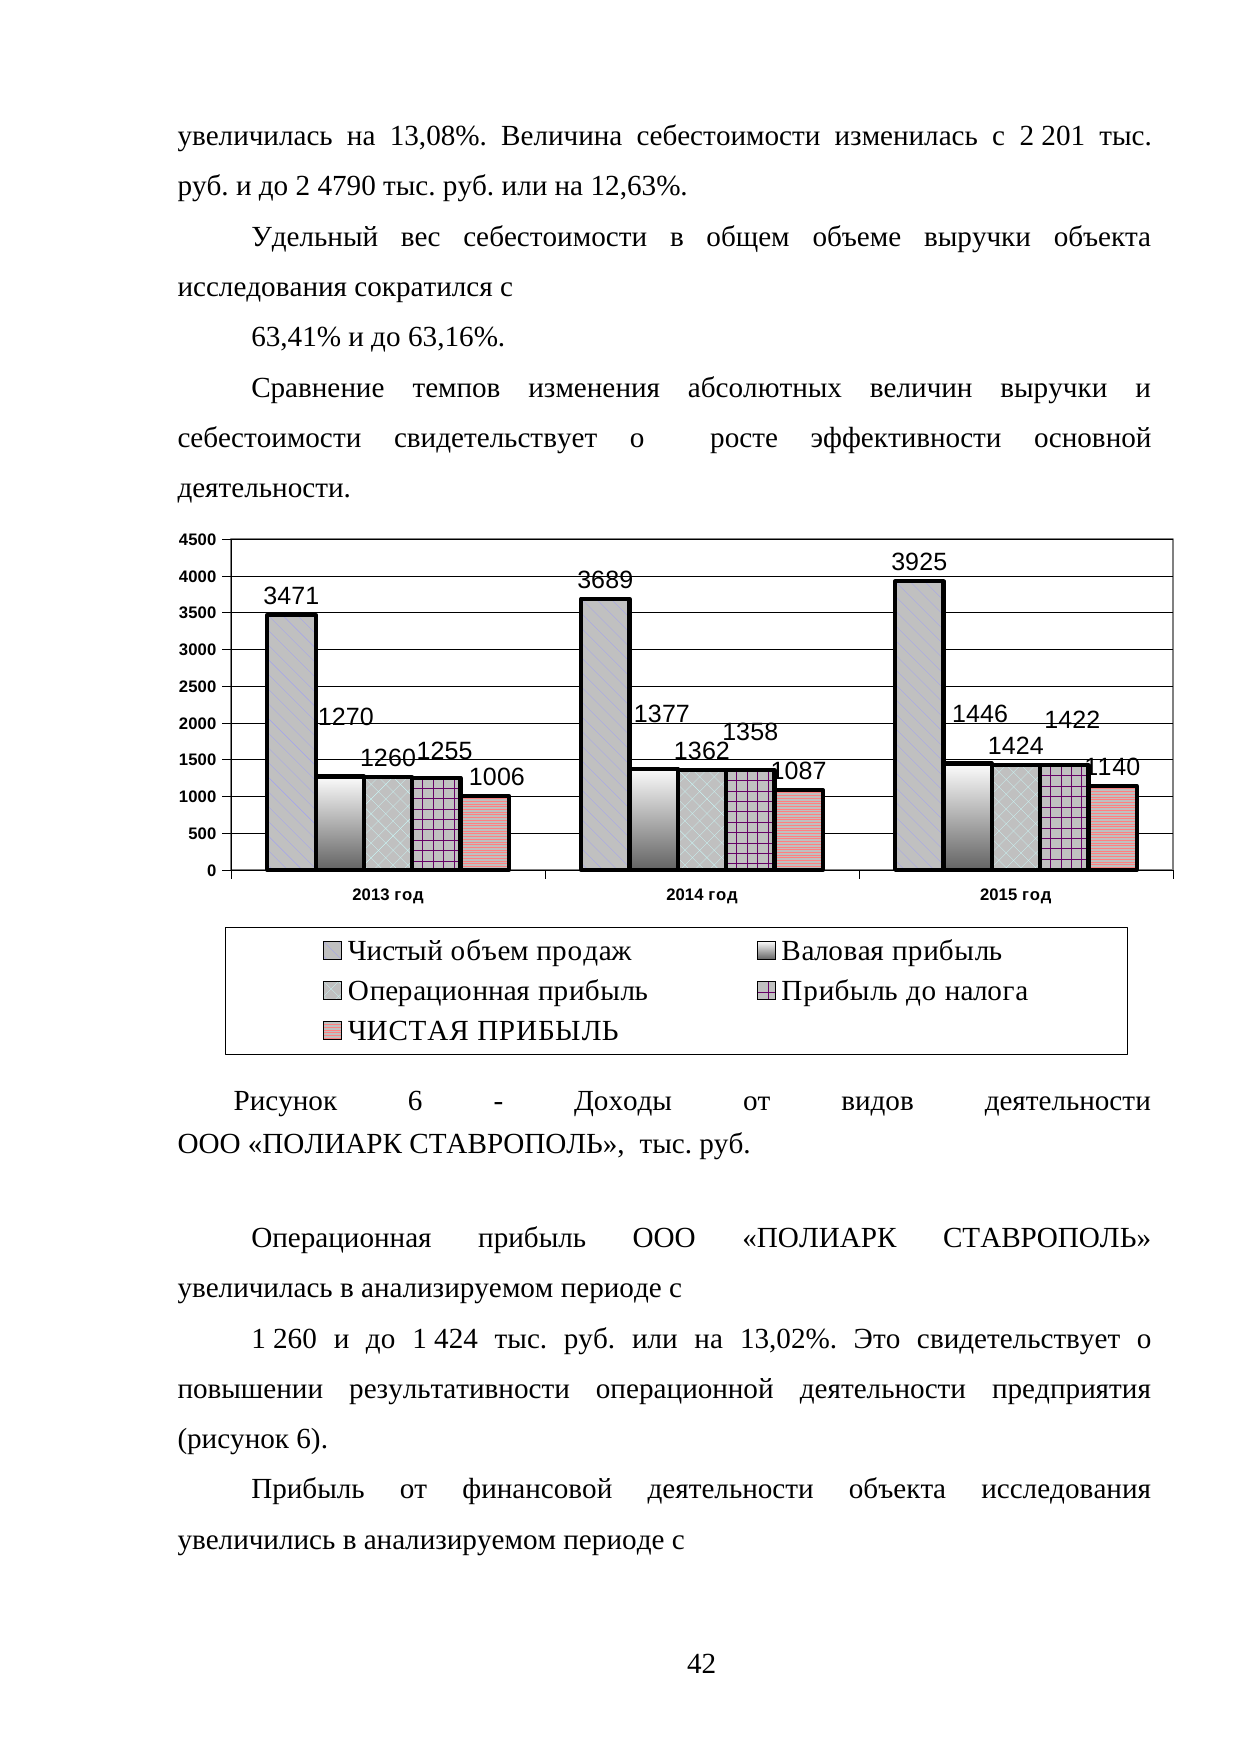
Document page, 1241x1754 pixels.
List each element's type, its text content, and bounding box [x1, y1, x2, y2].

text Операционная прибыль ООО «ПОЛИАРК СТАВРОПОЛЬ» увеличилась в анализируемом периоде с }) ~AEMacro(If("@IF(I7,I7,ERROR,I7)",first,>,"@IF(I7,I7,ERROR,I7)",last){ [177, 1220, 1152, 1304]
text Рисунок 6 - Доходы от видов деятельности ООО «ПОЛИАРК СТАВРОПОЛЬ», ~AEMacro(Currency{ тыс. руб. [177, 1083, 1152, 1160]
text Удельный вес себестоимости в общем объеме выручки объекта исследования сократился с }) ~AEMacro(If("@IF(I2/I1,I2/I1,ERROR,I2/I1)",first,<,"@IF(I2/I1,I2/I1,ERROR,I2/I1)",last){ [177, 219, 1152, 303]
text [177, 118, 1152, 202]
text Прибыль от финансовой деятельности объекта исследования увеличились в анализируемом периоде с }) ~AEMacro(If("@IF((I8-I9),(I8-I9),ERROR,(I8-I9))",first,>,"@IF((I8-I9),(I8-I9),ERROR,(I8-I9))",last){ [177, 1472, 1152, 1556]
text ~AEMacro(Chart{}) [177, 521, 1152, 1066]
text Операционная прибыль уменьшилась в анализируемом периоде с }) ~AEMacro(IfCell("@IF(I7,I7,ERROR,I7)",first,<>,"@IF(I7,I7,ERROR,I7)",last,I,7,first){1 260}) ~AEMacro(If("@IF(I7,I7,ERROR,I7)",first,<>,"@IF(I7,I7,ERROR,I7)",last){и до }) ~AEMacro(IfCell("@IF(I7,I7,ERROR,I7)",first,<>,"@IF(I7,I7,ERROR,I7)",last,I,7,last){1 424}) ~AEMacro(IfCurrency("@IF(I7,I7,ERROR,I7)",first,<>,"@IF(I7,I7,ERROR,I7)",last){ тыс. руб.}) ~AEMacro(If("@IF(I7,I7,ERROR,I7)",first,<>,"@IF(I7,I7,ERROR,I7)",last){или на }) ~AEMacro(IfCellDelta("@IF(I7,I7,ERROR,I7)",first,<>,"@IF(I7,I7,ERROR,I7)",last,I,7,first,I,7,last,m%){13,02}) ~AEMacro(If("@IF(I7,I7,ERROR,I7)",first,<>,"@IF(I7,I7,ERROR,I7)",last){%.}) ~AEMacro(If("@IF(I7,I7,ERROR,I7)",last,>,"@IF(I7,I7,ERROR,I7)",first){ Это свидетельствует о повышении результативности операционной деятельности предприятия (рисунок 6).}) ~AEMacro(If("@IF(I7,I7,ERROR,I7)",last,<,0){ Основная деятельность предприятия на конец анализируемого периода была убыточной, и сумма убытков операционной деятельности составила }) ~AEMacro(IfCell("@IF(I7,I7,ERROR,I7)",last,<,0,"@ABS(I7)",last){138 075,00}) ~AEMacro(IfCurrency("@IF(I7,I7,ERROR,I7)",last,<,0){ тыс. руб.}) ~AEMacro(If("@IF((I8-I9),(I8-I9),ERROR,(I8-I9))",first,<,"@IF((I8-I9),(I8-I9),ERROR,(I8-I9))",last){ [177, 1321, 1152, 1455]
text Сравнение темпов изменения абсолютных величин выручки и себестоимости свидетельствует о }) ~AEMacro(If("@IF(I1/I2,I1/I2,ERROR,I1/I2)",first,<,"@IF(I1/I2,I1/I2,ERROR,I1/I2)",last){росте эффективности основной деятельности.}) ~AEMacro(If("@IF(I1/I2,I1/I2,ERROR,I1/I2)",first,>,"@IF(I1/I2,I1/I2,ERROR,I1/I2)",last){снижении эффективности основной деятельности.}) ~AEMacro(If("@IF(I7,I7,ERROR,I7)",first,<,"@IF(I7,I7,ERROR,I7)",last){ [177, 370, 1152, 504]
